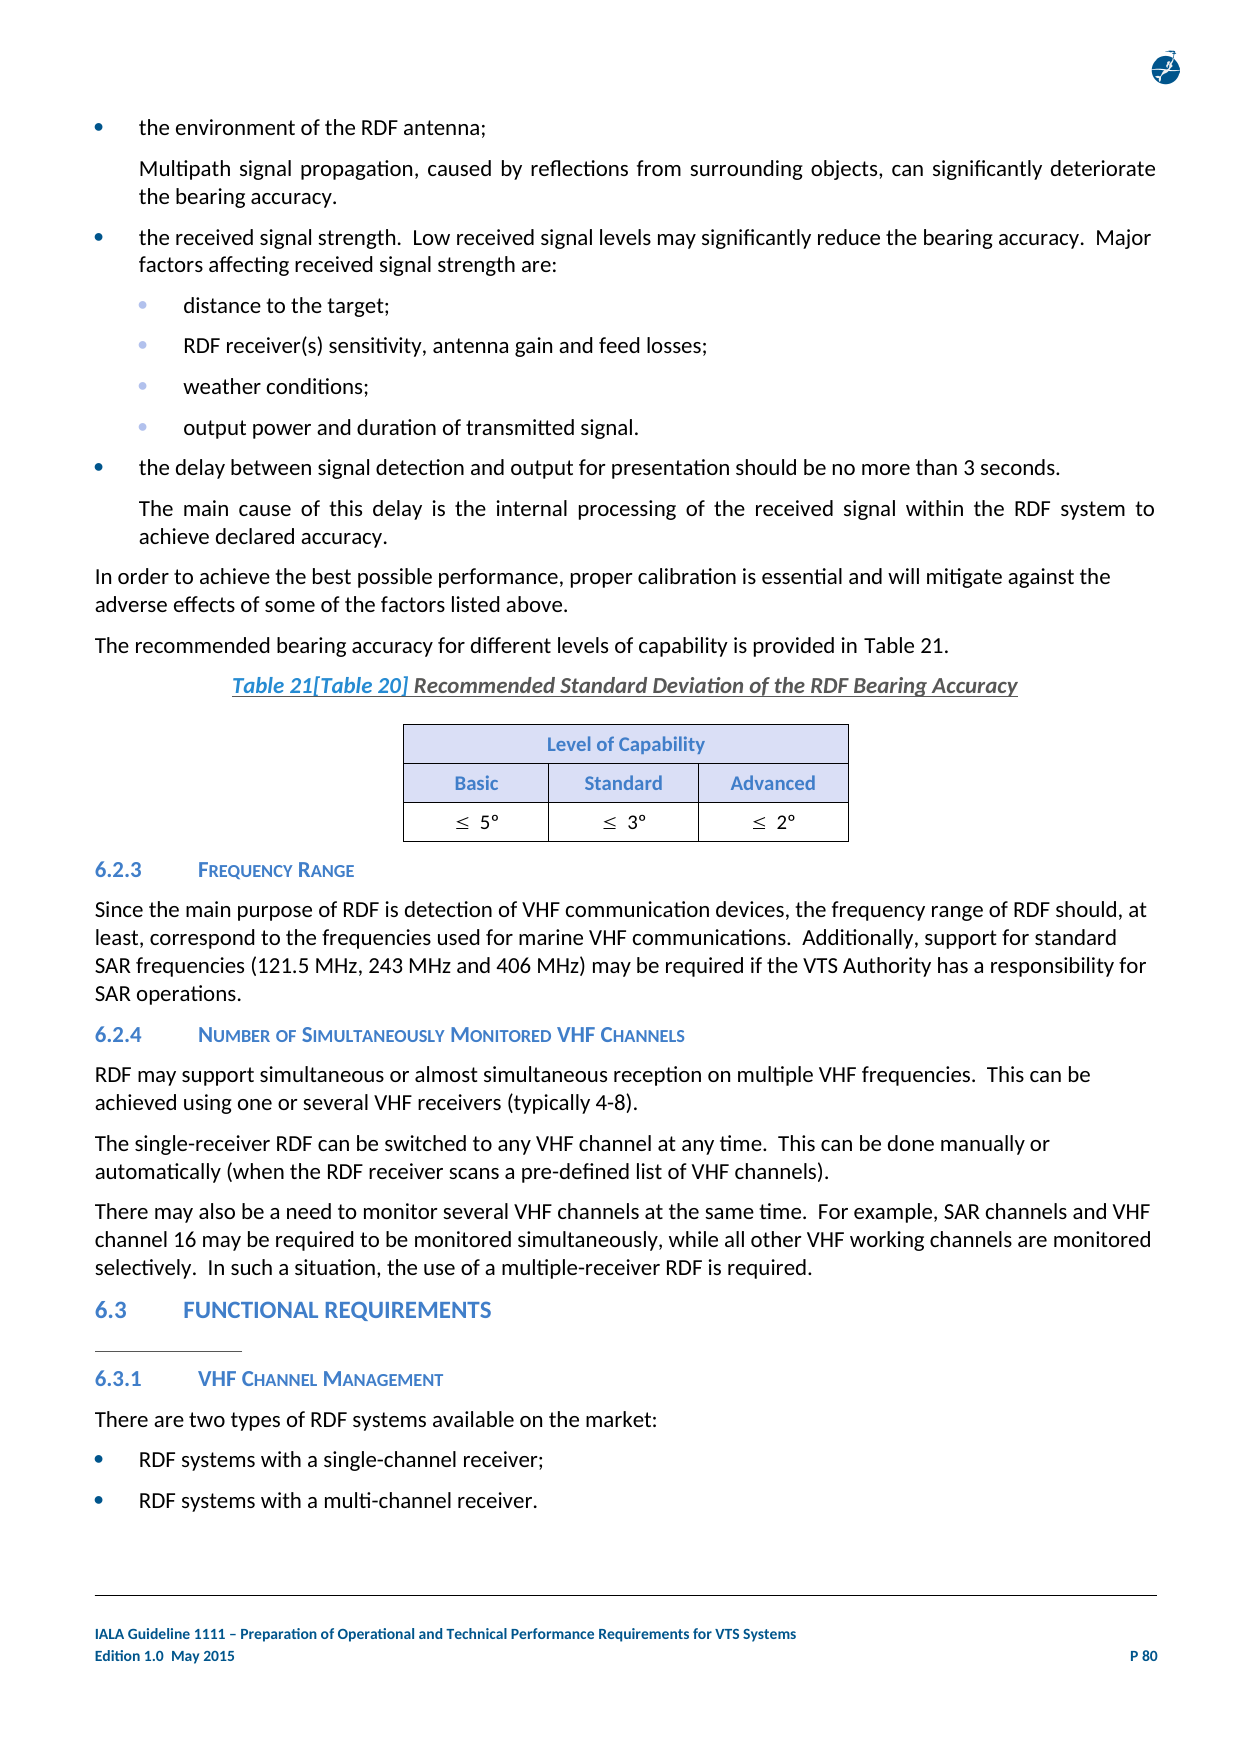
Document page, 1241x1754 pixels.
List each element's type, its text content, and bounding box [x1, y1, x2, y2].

subtitle VHF Channel Management [94, 1364, 1157, 1392]
text RDF systems with a multi-channel receiver. [94, 1486, 1157, 1514]
subtitle Frequency Range [94, 855, 1157, 883]
text the delay between signal detection and output for presentation should be no more than 3 seconds. [94, 453, 1157, 481]
text The recommended bearing accuracy for different levels of capability is provided in Table 20. [94, 631, 1157, 659]
picture [1120, 0, 1239, 119]
subtitle Number of Simultaneously Monitored VHF Channels [94, 1020, 1157, 1048]
text the environment of the RDF antenna; [94, 113, 1157, 142]
text Multipath signal propagation, caused by reflections from surrounding objects, can significantly deteriorate the bearing accuracy. [139, 154, 1157, 210]
text RDF may support simultaneous or almost simultaneous reception on multiple VHF frequencies. This can be achieved using one or several VHF receivers (typically 4-8). [94, 1060, 1157, 1116]
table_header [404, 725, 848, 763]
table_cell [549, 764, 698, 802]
text In order to achieve the best possible performance, proper calibration is essential and will mitigate against the adverse effects of some of the factors listed above. [94, 562, 1157, 618]
text There are two types of RDF systems available on the market: [94, 1405, 1157, 1433]
text There may also be a need to monitor several VHF channels at the same time. For example, SAR channels and VHF channel 16 may be required to be monitored simultaneously, while all other VHF working channels are monitored selectively. In such a situation, the use of a multiple-receiver RDF is required. [94, 1197, 1157, 1282]
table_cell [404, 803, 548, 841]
text RDF systems with a single-channel receiver; [94, 1445, 1157, 1473]
text The single-receiver RDF can be switched to any VHF channel at any time. This can be done manually or automatically (when the RDF receiver scans a pre-defined list of VHF channels). [94, 1129, 1157, 1185]
text the received signal strength. Low received signal levels may significantly reduce the bearing accuracy. Major factors affecting received signal strength are: [94, 223, 1157, 279]
text output power and duration of transmitted signal. [139, 413, 1157, 441]
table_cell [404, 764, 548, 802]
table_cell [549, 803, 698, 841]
text The main cause of this delay is the internal processing of the received signal within the RDF system to achieve declared accuracy. [139, 494, 1157, 550]
text distance to the target; [139, 291, 1157, 319]
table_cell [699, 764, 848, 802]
subtitle Functional Requirements [94, 1294, 1157, 1324]
text weather conditions; [139, 372, 1157, 400]
text Recommended Standard Deviation of the RDF Bearing Accuracy [94, 671, 1157, 699]
text RDF receiver(s) sensitivity, antenna gain and feed losses; [139, 332, 1157, 360]
text Since the main purpose of RDF is detection of VHF communication devices, the frequency range of RDF should, at least, correspond to the frequencies used for marine VHF communications. Additionally, support for standard SAR frequencies (121.5 MHz, 243 MHz and 406 MHz) may be required if the VTS Authority has a responsibility for SAR operations. [94, 895, 1157, 1007]
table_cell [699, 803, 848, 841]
